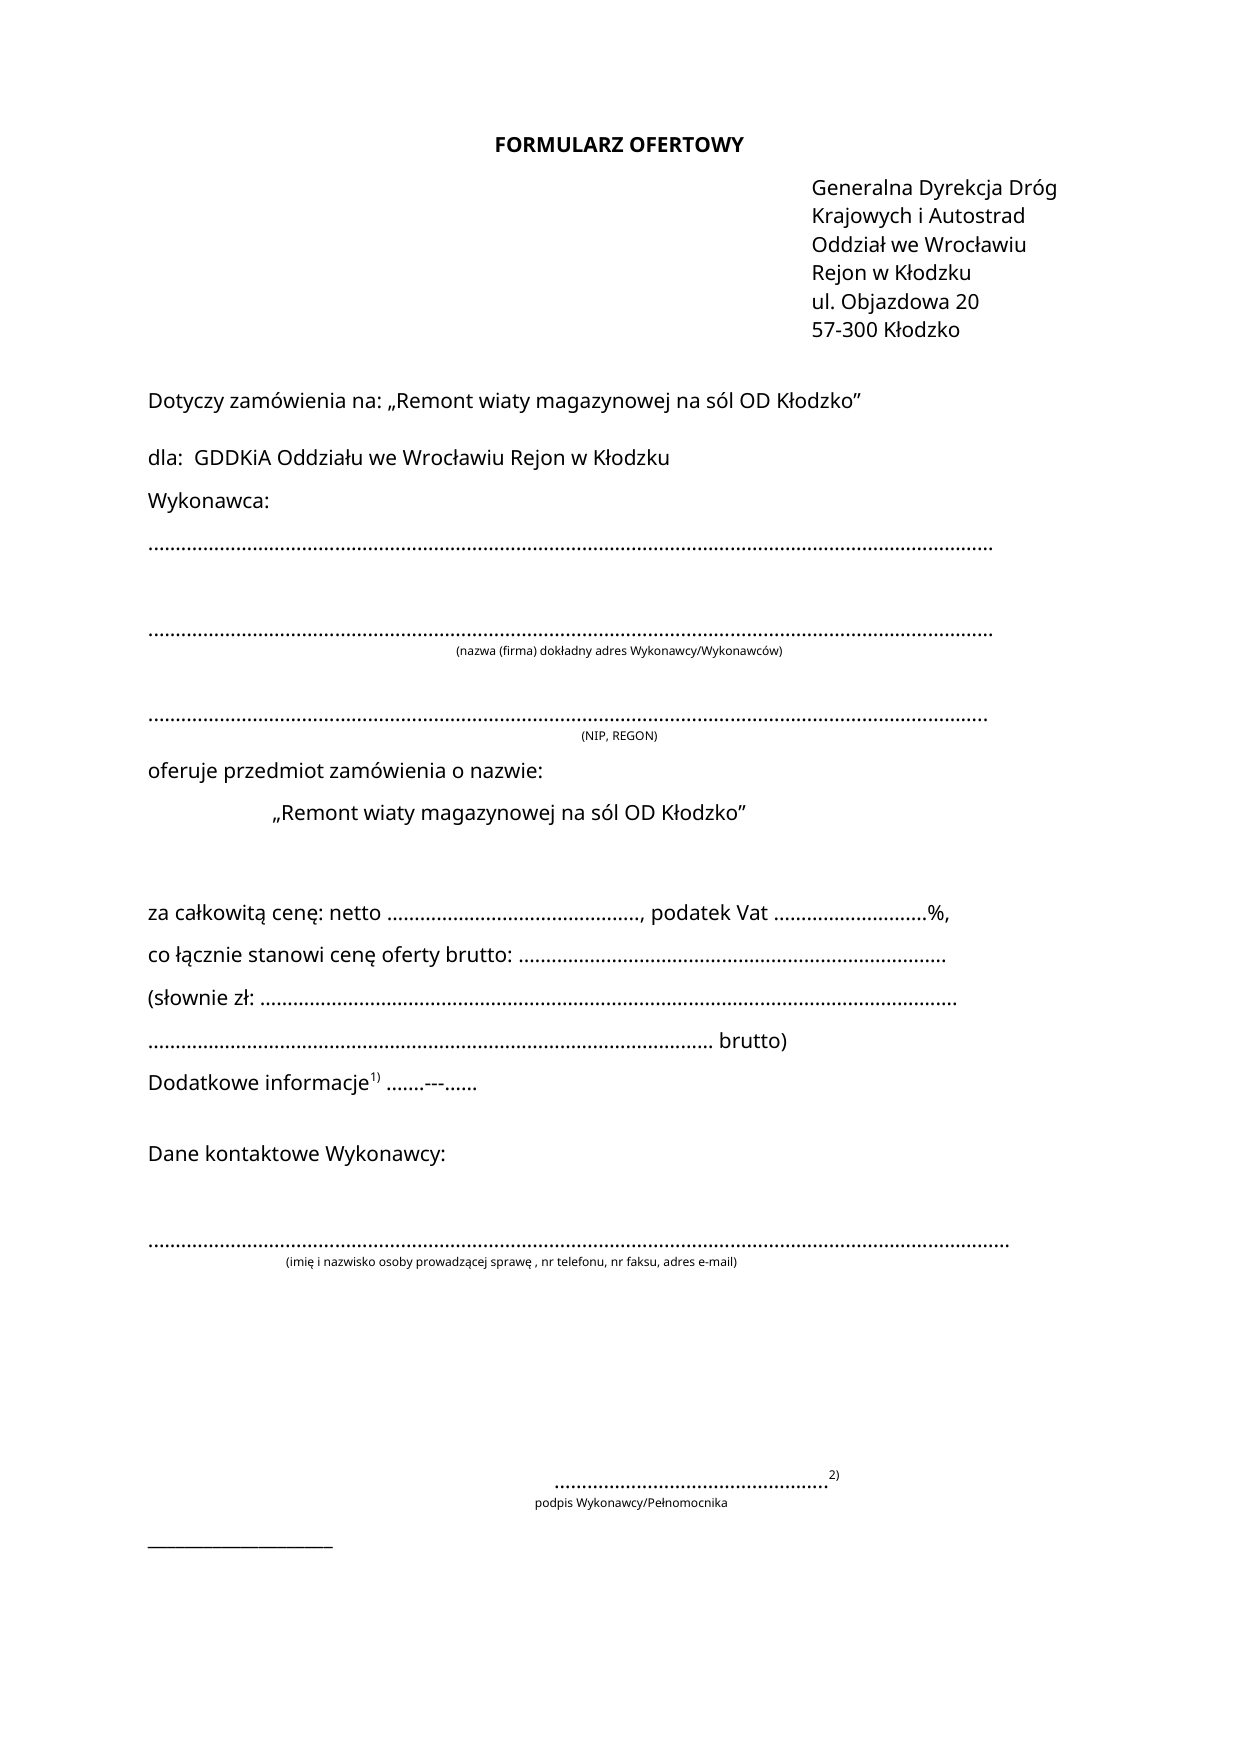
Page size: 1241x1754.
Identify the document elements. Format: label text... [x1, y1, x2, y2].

text oferuje przedmiot zamówienia o nazwie: [148, 756, 1091, 784]
text …………………………………………………………………………………….…… brutto) [148, 1026, 1091, 1054]
text …………………………………………..2) [148, 1466, 1091, 1495]
text (imię i nazwisko osoby prowadzącej sprawę , nr telefonu, nr faksu, adres e-mail) [148, 1253, 1091, 1282]
text Generalna Dyrekcja Dróg [811, 173, 1091, 202]
text .………………………………………………………………………………………………………………………………………… [148, 1225, 1091, 1253]
text Rejon w Kłodzku [811, 258, 1091, 287]
text Krajowych i Autostrad [811, 202, 1091, 230]
text ____________________ [148, 1523, 1091, 1552]
text (nazwa (firma) dokładny adres Wykonawcy/Wykonawców) [148, 642, 1091, 671]
text „Remont wiaty magazynowej na sól OD Kłodzko” [148, 798, 1091, 827]
text Oddział we Wrocławiu [811, 230, 1091, 258]
text podpis Wykonawcy/Pełnomocnika [148, 1495, 1091, 1523]
text Dane kontaktowe Wykonawcy: [148, 1139, 1091, 1168]
text .……………………………………………………………………………………………………………………………………… [148, 528, 1091, 557]
text (NIP, REGON) [148, 727, 1091, 756]
text .……………………………………………………………………………………………………………………………………… [148, 614, 1091, 642]
text (słownie zł: ………………………………………………………………………………..………………………….…. [148, 983, 1091, 1012]
text FORMULARZ OFERTOWY [148, 131, 1091, 159]
text ul. Objazdowa 20 [811, 287, 1091, 315]
text .…………………………………………………………………………………………………………………………………….. [148, 699, 1091, 727]
text Dodatkowe informacje1) .……---…… [148, 1068, 1091, 1097]
text dla: GDDKiA Oddziału we Wrocławiu Rejon w Kłodzku [148, 443, 1091, 472]
text 57-300 Kłodzko [811, 315, 1091, 344]
text Wykonawca: [148, 486, 1091, 514]
text za całkowitą cenę: netto ………………………………..…….., podatek Vat …………………….…%, co łącznie stanowi cenę oferty brutto: .……………………………………………………………….…. [148, 898, 1091, 969]
text Dotyczy zamówienia na: „Remont wiaty magazynowej na sól OD Kłodzko” [148, 386, 1091, 415]
